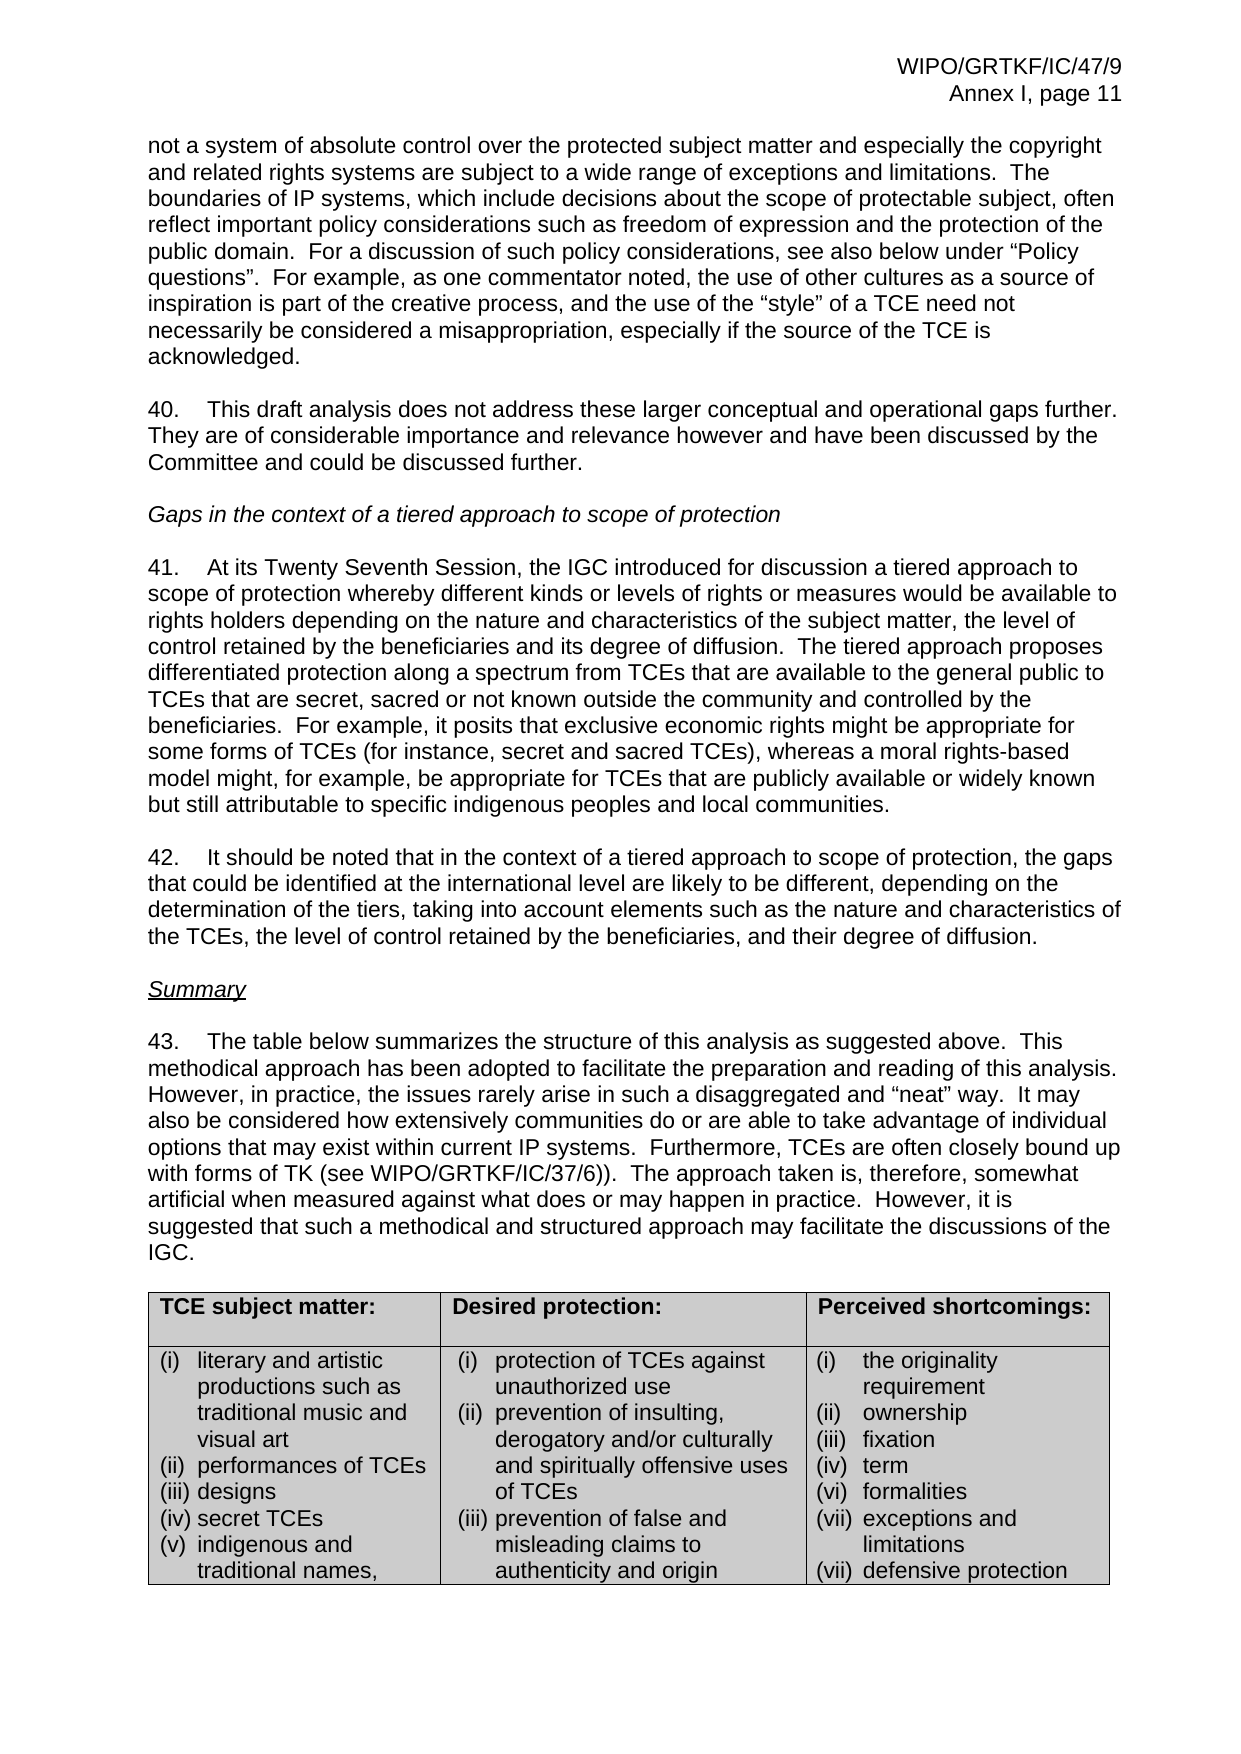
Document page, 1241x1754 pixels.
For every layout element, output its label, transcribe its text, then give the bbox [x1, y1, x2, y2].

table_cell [149, 1347, 440, 1584]
text Gaps in the context of a tiered approach to scope of protection [148, 501, 1122, 527]
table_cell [807, 1347, 1109, 1584]
list It should be noted that in the context of a tiered approach to scope of protection, the gaps that could be identified at the international level are likely to be different, depending on the determination of the tiers, taking into account elements such as the nature and characteristics of the TCEs, the level of control retained by the beneficiaries, and their degree of diffusion. [148, 844, 1122, 949]
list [148, 132, 1122, 369]
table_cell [441, 1347, 806, 1584]
table_header Perceived shortcomings: [807, 1293, 1109, 1346]
list The table below summarizes the structure of this analysis as suggested above. This methodical approach has been adopted to facilitate the preparation and reading of this analysis. However, in practice, the issues rarely arise in such a disaggregated and “neat” way. It may also be considered how extensively communities do or are able to take advantage of individual options that may exist within current IP systems. Furthermore, TCEs are often closely bound up with forms of TK (see WIPO/GRTKF/IC/37/6)). The approach taken is, therefore, somewhat artificial when measured against what does or may happen in practice. However, it is suggested that such a methodical and structured approach may facilitate the discussions of the IGC. [148, 1028, 1122, 1265]
table_header TCE subject matter: [149, 1293, 440, 1346]
table_header Desired protection: [441, 1293, 806, 1346]
text Summary [148, 976, 1122, 1002]
list At its Twenty Seventh Session, the IGC introduced for discussion a tiered approach to scope of protection whereby different kinds or levels of rights or measures would be available to rights holders depending on the nature and characteristics of the subject matter, the level of control retained by the beneficiaries and its degree of diffusion. The tiered approach proposes differentiated protection along a spectrum from TCEs that are available to the general public to TCEs that are secret, sacred or not known outside the community and controlled by the beneficiaries. For example, it posits that exclusive economic rights might be appropriate for some forms of TCEs (for instance, secret and sacred TCEs), whereas a moral rights-based model might, for example, be appropriate for TCEs that are publicly available or widely known but still attributable to specific indigenous peoples and local communities. [148, 554, 1122, 817]
list This draft analysis does not address these larger conceptual and operational gaps further. They are of considerable importance and relevance however and have been discussed by the Committee and could be discussed further. [148, 396, 1122, 475]
